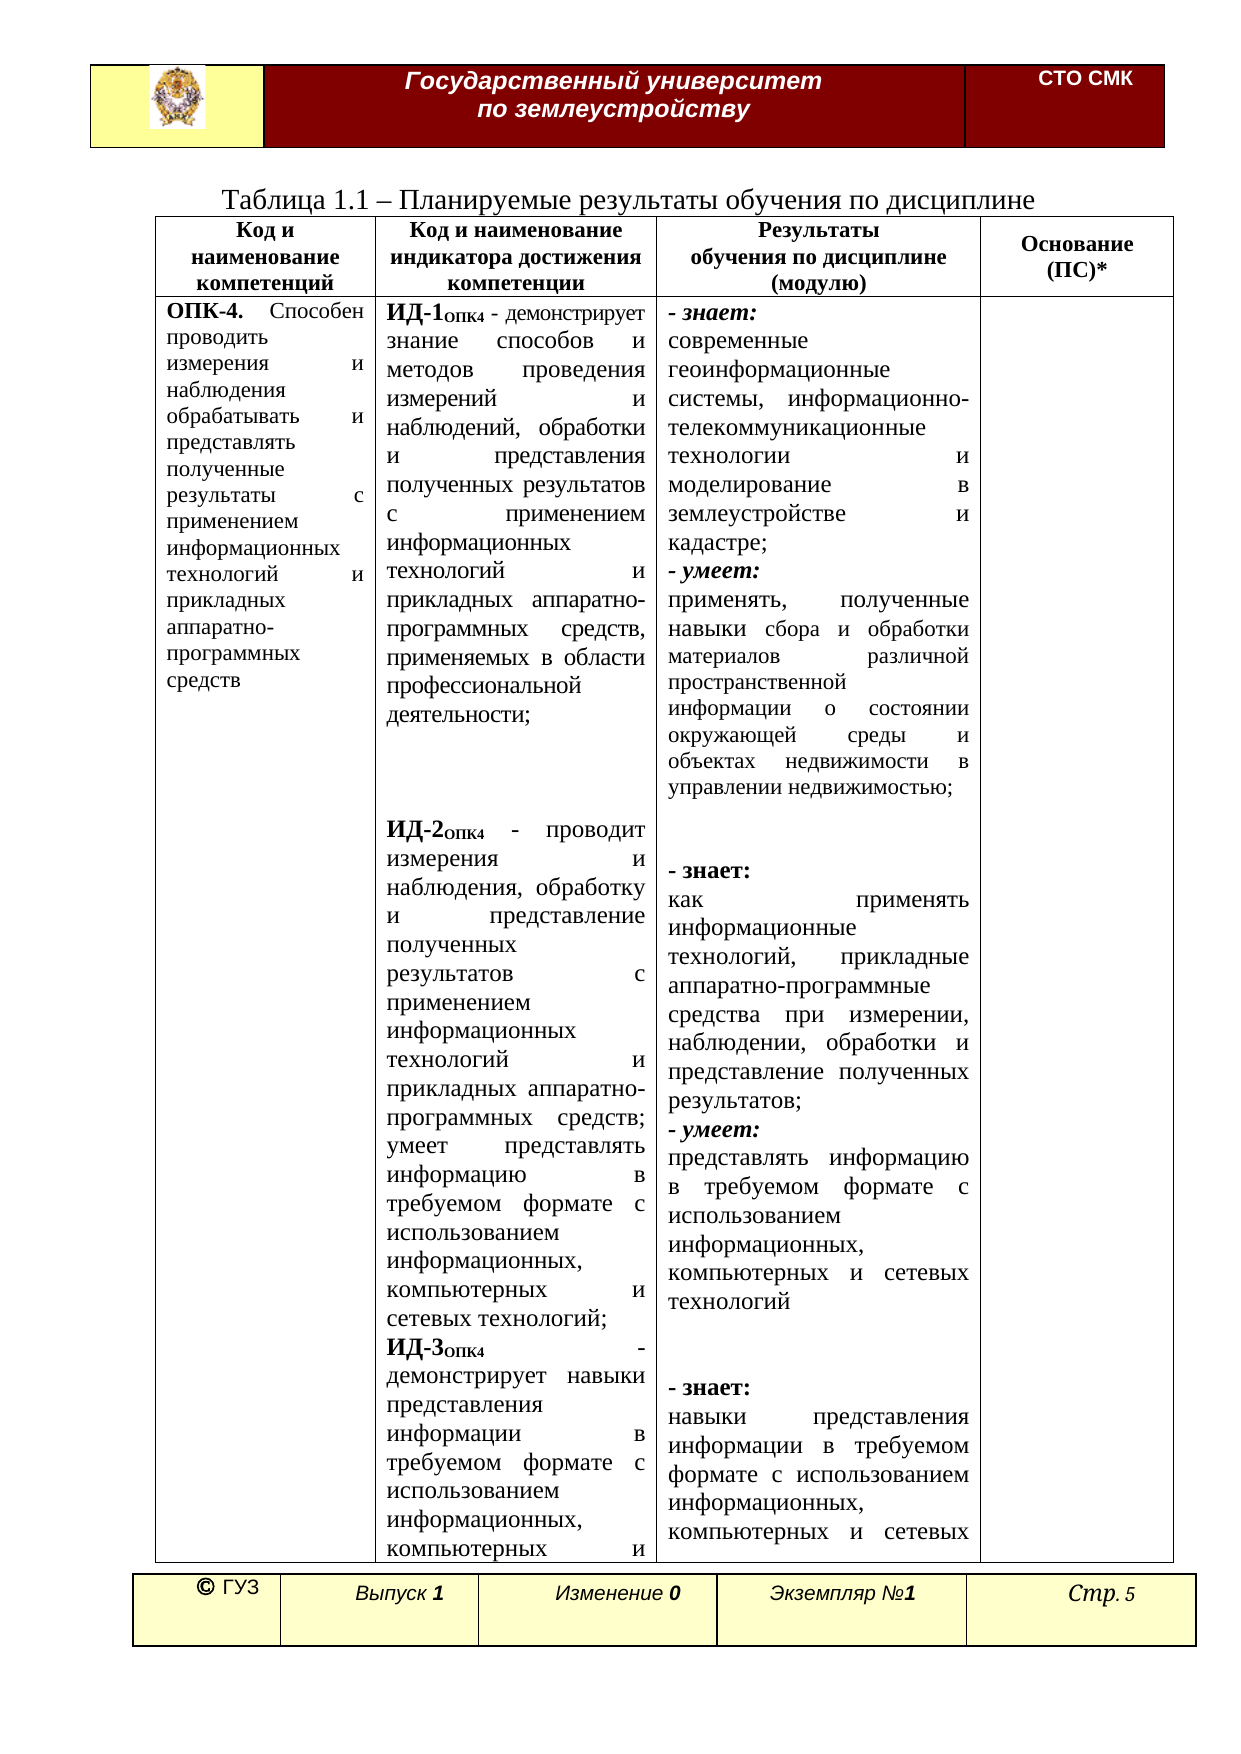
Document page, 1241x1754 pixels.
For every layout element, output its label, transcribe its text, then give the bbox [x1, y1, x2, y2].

table_header Код и наименование компетенций [156, 217, 375, 296]
table_header Код и наименование индикатора достижения компетенции [376, 217, 656, 296]
table_cell [981, 297, 1173, 1562]
text Таблица 1.1 – Планируемые результаты обучения по дисциплине [148, 182, 1181, 216]
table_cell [376, 297, 656, 1562]
picture [149, 65, 206, 129]
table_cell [156, 297, 375, 1562]
table_header Результаты обучения по дисциплине (модулю) [657, 217, 980, 296]
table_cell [657, 297, 980, 1562]
table_header Основание (ПС)* [981, 217, 1173, 296]
